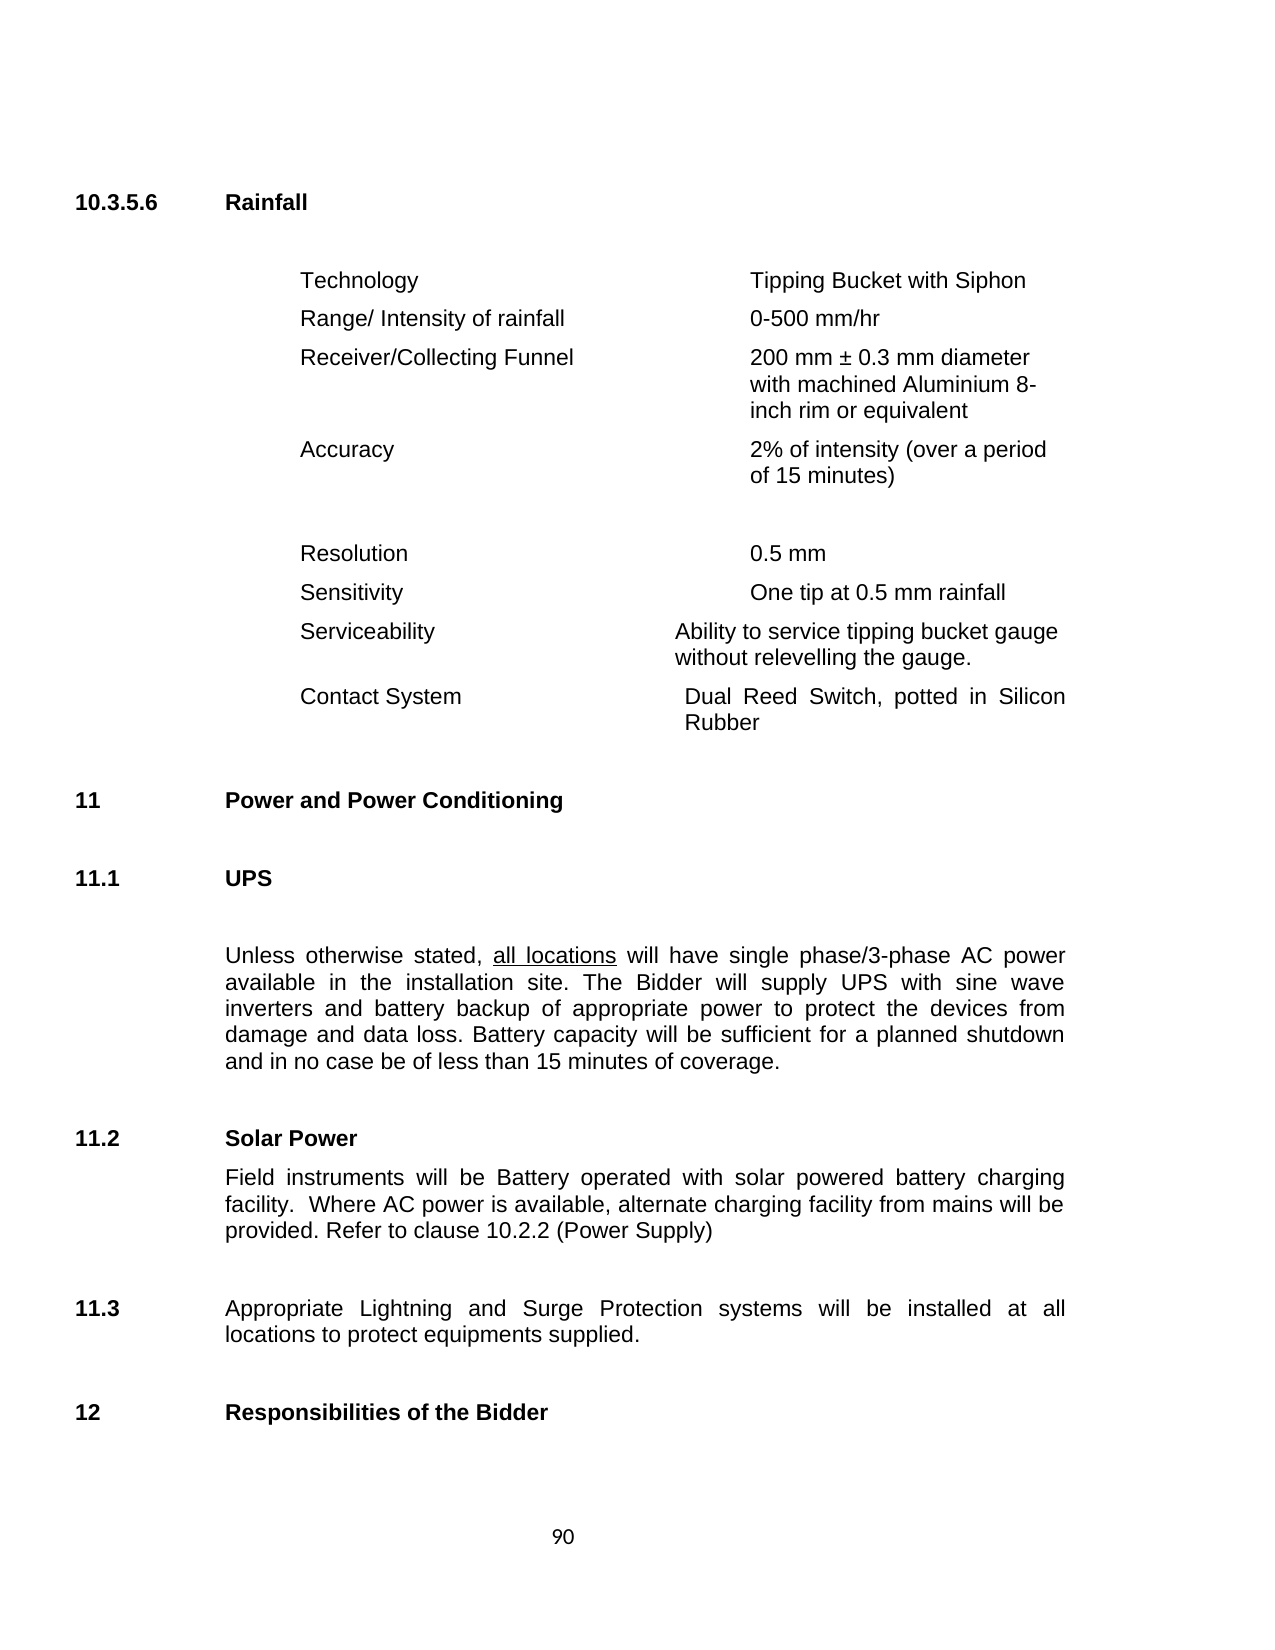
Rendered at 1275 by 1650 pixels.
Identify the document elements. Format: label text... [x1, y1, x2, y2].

list Contact System Dual Reed Switch, potted in Silicon Rubber [300, 683, 1066, 736]
list Receiver/Collecting Funnel 200 mm ± 0.3 mm diameter with machined Aluminium 8-inch rim or equivalent [300, 344, 1066, 423]
list Technology Tipping Bucket with Siphon [75, 267, 1066, 293]
list 12 Responsibilities of the Bidder [75, 1399, 1066, 1425]
list Accuracy 2% of intensity (over a period of 15 minutes) [300, 436, 1066, 488]
list Range/ Intensity of rainfall 0-500 mm/hr [75, 305, 1066, 332]
list 11 Power and Power Conditioning [75, 787, 1066, 813]
list Field instruments will be Battery operated with solar powered battery charging facility. Where AC power is available, alternate charging facility from mains will be provided. Refer to clause 10.2.2 (Power Supply) [225, 1164, 1066, 1243]
list 11.2 Solar Power [75, 1125, 1066, 1152]
list Sensitivity One tip at 0.5 mm rainfall [225, 579, 1066, 605]
list 11.1 UPS [75, 864, 1066, 891]
list Unless otherwise stated, all locations will have single phase/3-phase AC power available in the installation site. The Bidder will supply UPS with sine wave inverters and battery backup of appropriate power to protect the devices from damage and data loss. Battery capacity will be sufficient for a planned shutdown and in no case be of less than 15 minutes of coverage. [225, 942, 1066, 1074]
list Serviceability Ability to service tipping bucket gauge without relevelling the gauge. [300, 618, 1066, 670]
list Resolution 0.5 mm [225, 540, 1066, 566]
list 11.3 Appropriate Lightning and Surge Protection systems will be installed at all locations to protect equipments supplied. [75, 1295, 1066, 1347]
list 10.3.5.6 Rainfall [75, 189, 1066, 215]
